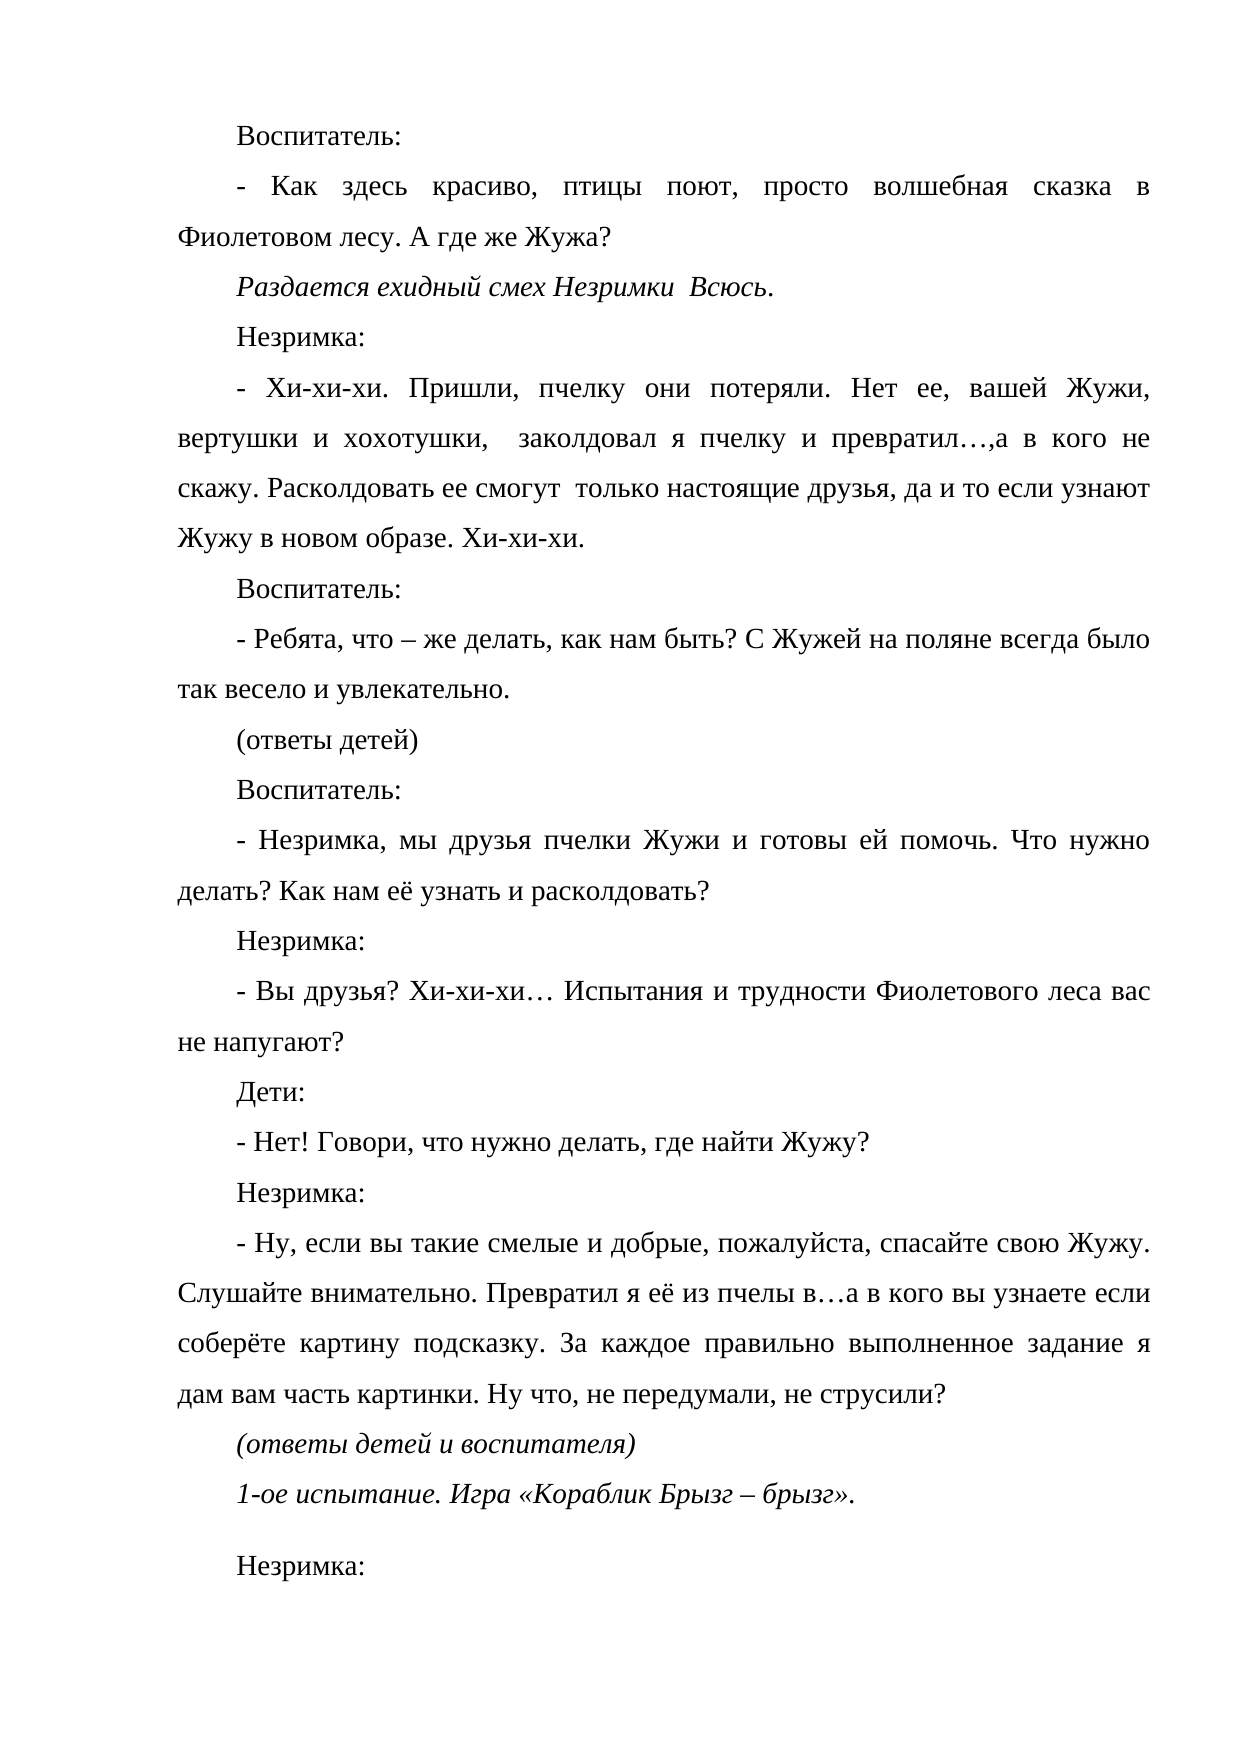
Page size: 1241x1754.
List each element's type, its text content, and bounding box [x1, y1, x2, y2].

text 1-ое испытание. Игра «Кораблик Брызг – брызг». [177, 1477, 1152, 1510]
text - Ну, если вы такие смелые и добрые, пожалуйста, спасайте свою Жужу. Слушайте внимательно. Превратил я её из пчелы в…а в кого вы узнаете если соберёте картину подсказку. За каждое правильно выполненное задание я дам вам часть картинки. Ну что, не передумали, не струсили? [177, 1225, 1152, 1409]
text Незримка: [177, 1175, 1152, 1208]
text Воспитатель: [177, 571, 1152, 604]
text Дети: [177, 1074, 1152, 1108]
text - Ребята, что – же делать, как нам быть? С Жужей на поляне всегда было так весело и увлекательно. [177, 621, 1152, 705]
text - Как здесь красиво, птицы поют, просто волшебная сказка в Фиолетовом лесу. А где же Жужа? [177, 168, 1152, 252]
text - Нет! Говори, что нужно делать, где найти Жужу? [177, 1124, 1152, 1158]
text Незримка: [177, 319, 1152, 353]
text (ответы детей и воспитателя) [177, 1426, 1152, 1460]
text Незримка: [177, 923, 1152, 957]
text Воспитатель: [177, 772, 1152, 806]
text - Хи-хи-хи. Пришли, пчелку они потеряли. Нет ее, вашей Жужи, вертушки и хохотушки, заколдовал я пчелку и превратил…,а в кого не скажу. Расколдовать ее смогут только настоящие друзья, да и то если узнают Жужу в новом образе. Хи-хи-хи. [177, 370, 1152, 554]
text - Незримка, мы друзья пчелки Жужи и готовы ей помочь. Что нужно делать? Как нам её узнать и расколдовать? [177, 822, 1152, 906]
text - Вы друзья? Хи-хи-хи… Испытания и трудности Фиолетового леса вас не напугают? [177, 973, 1152, 1057]
text Воспитатель: [177, 118, 1152, 152]
text Раздается ехидный смех Незримки Всюсь. [177, 269, 1152, 303]
text (ответы детей) [177, 722, 1152, 755]
text Незримка: [177, 1548, 1152, 1581]
